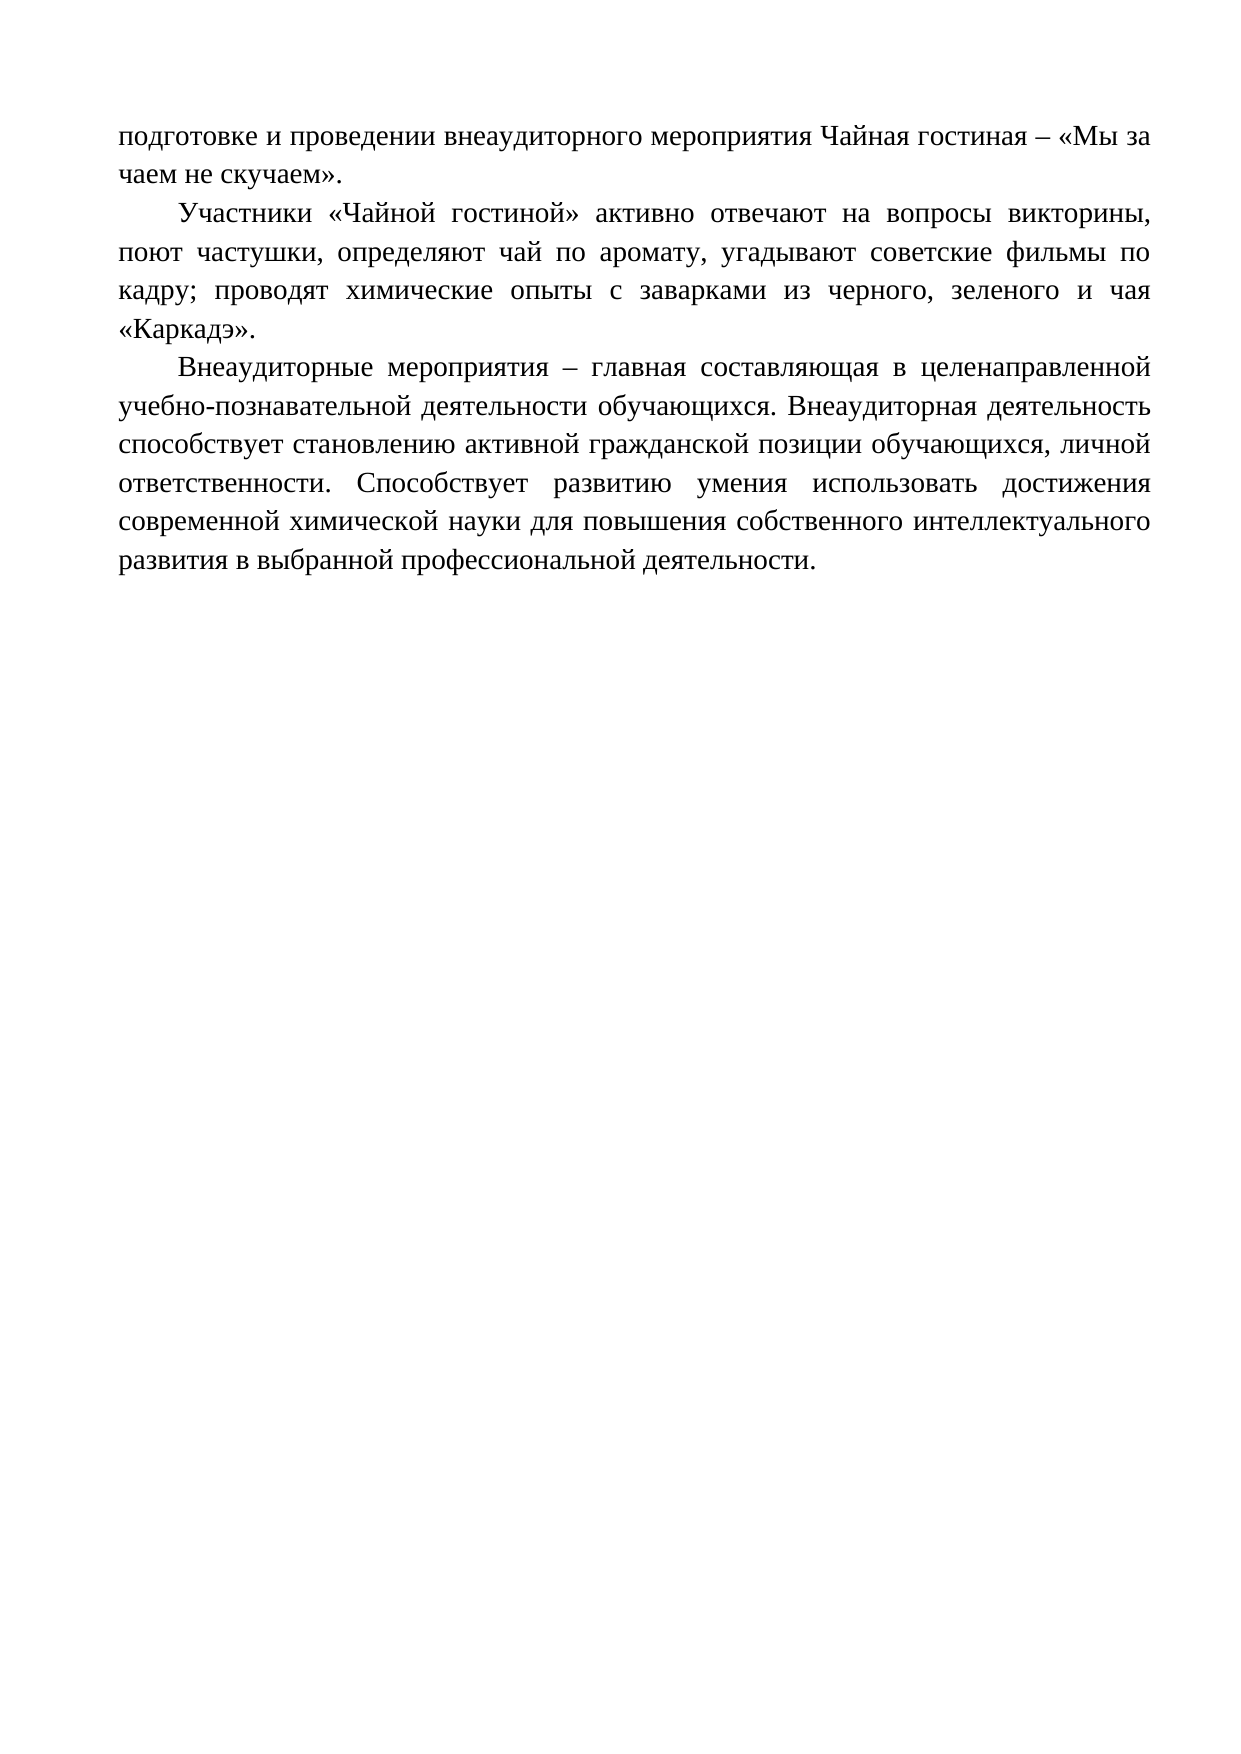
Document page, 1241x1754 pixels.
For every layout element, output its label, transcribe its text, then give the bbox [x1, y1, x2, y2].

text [118, 118, 1152, 190]
text Внеаудиторные мероприятия – главная составляющая в целенаправленной учебно-познавательной деятельности обучающихся. Внеаудиторная деятельность способствует становлению активной гражданской позиции обучающихся, личной ответственности. Способствует развитию умения использовать достижения современной химической науки для повышения собственного интеллектуального развития в выбранной профессиональной деятельности. [118, 349, 1152, 576]
text Участники «Чайной гостиной» активно отвечают на вопросы викторины, поют частушки, определяют чай по аромату, угадывают советские фильмы по кадру; проводят химические опыты с заварками из черного, зеленого и чая «Каркадэ». [118, 195, 1152, 344]
